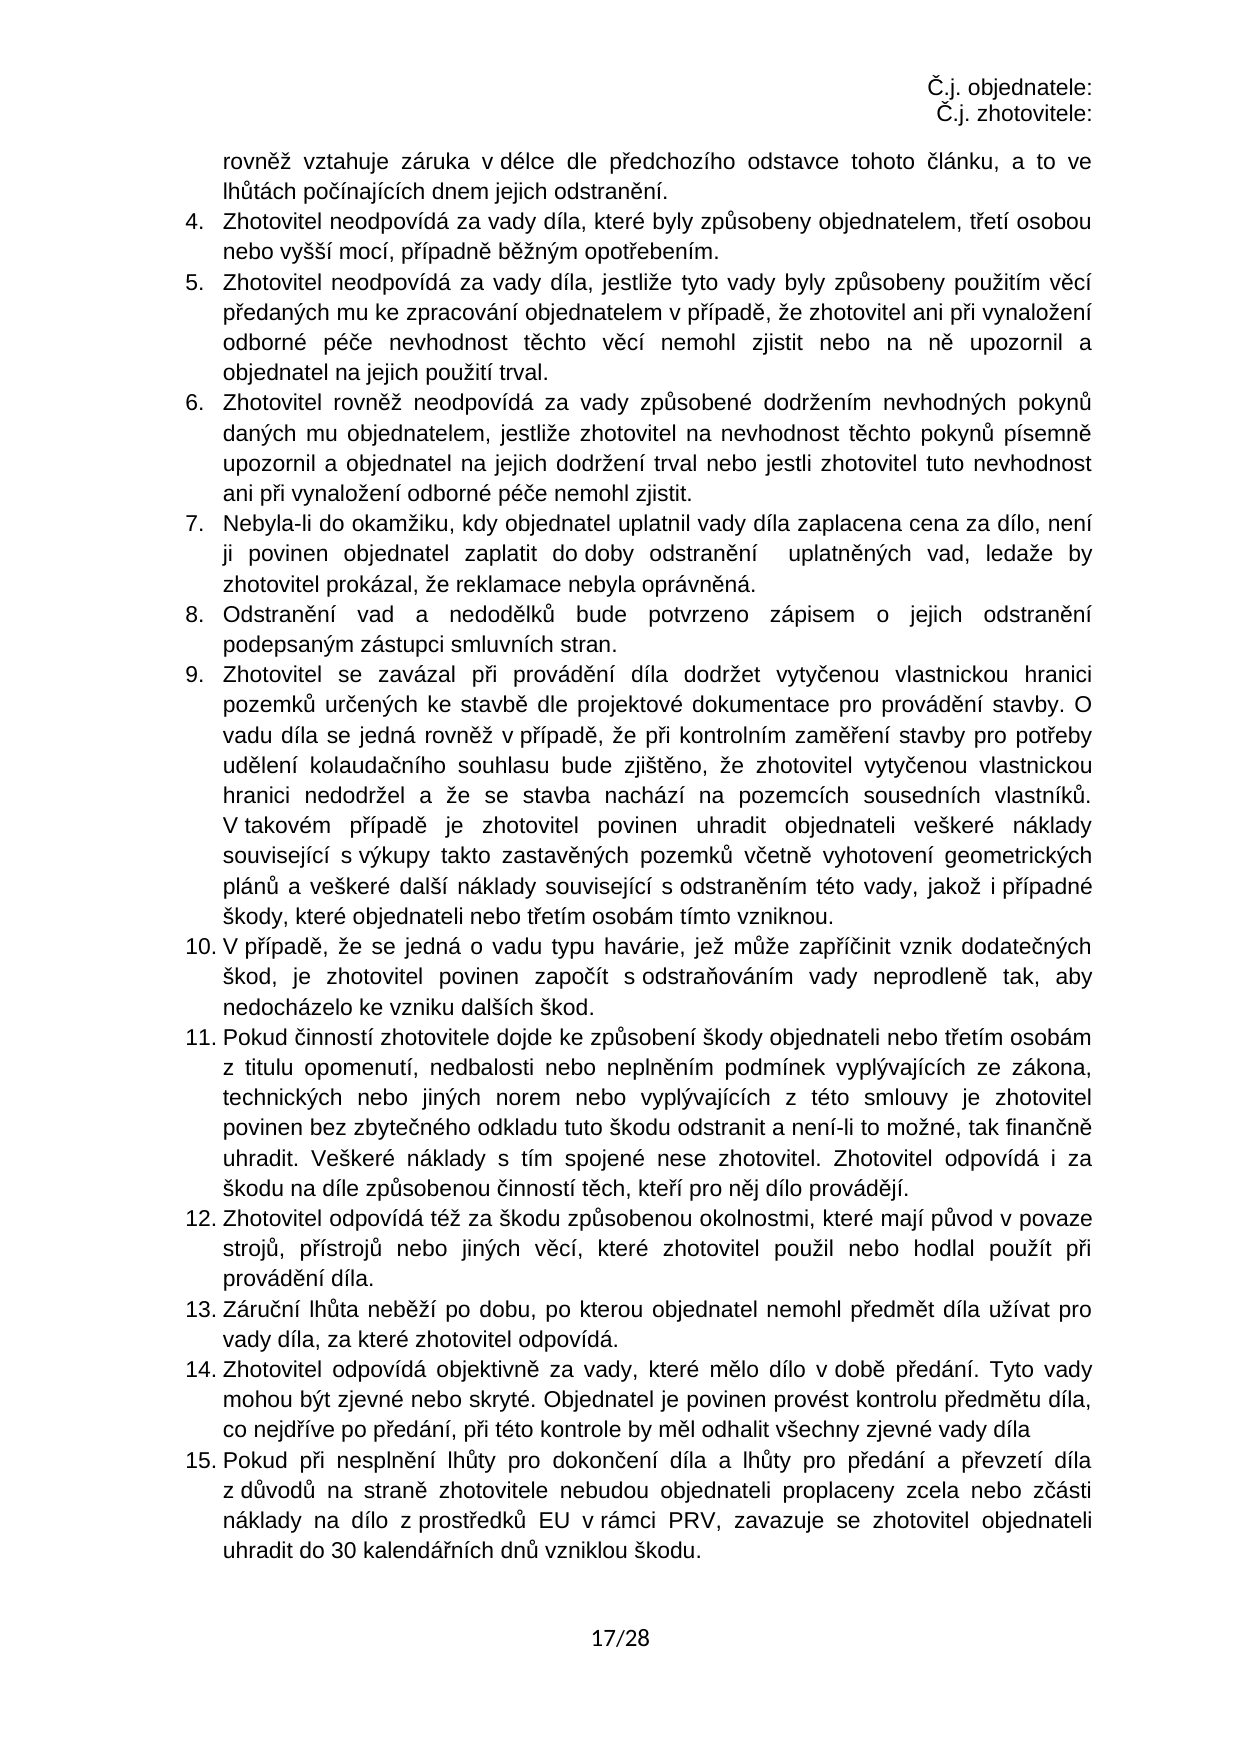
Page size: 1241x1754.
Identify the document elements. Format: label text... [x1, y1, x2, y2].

list Pokud při nesplnění lhůty pro dokončení díla a lhůty pro předání a převzetí díla z důvodů na straně zhotovitele nebudou objednateli proplaceny zcela nebo zčásti náklady na dílo z prostředků EU v rámci PRV, zavazuje se zhotovitel objednateli uhradit do 30 kalendářních dnů vzniklou škodu. [185, 1447, 1093, 1563]
list Zhotovitel neodpovídá za vady díla, které byly způsobeny objednatelem, třetí osobou nebo vyšší mocí, případně běžným opotřebením. [185, 208, 1093, 264]
list Nebyla-li do okamžiku, kdy objednatel uplatnil vady díla zaplacena cena za dílo, není ji povinen objednatel zaplatit do doby odstranění uplatněných vad, ledaže by zhotovitel prokázal, že reklamace nebyla oprávněná. [185, 510, 1093, 597]
list Záruční lhůta neběží po dobu, po kterou objednatel nemohl předmět díla užívat pro vady díla, za které zhotovitel odpovídá. [185, 1296, 1093, 1352]
list Zhotovitel se zavázal při provádění díla dodržet vytyčenou vlastnickou hranici pozemků určených ke stavbě dle projektové dokumentace pro provádění stavby. O vadu díla se jedná rovněž v případě, že při kontrolním zaměření stavby pro potřeby udělení kolaudačního souhlasu bude zjištěno, že zhotovitel vytyčenou vlastnickou hranici nedodržel a že se stavba nachází na pozemcích sousedních vlastníků. V takovém případě je zhotovitel povinen uhradit objednateli veškeré náklady související s výkupy takto zastavěných pozemků včetně vyhotovení geometrických plánů a veškeré další náklady související s odstraněním této vady, jakož i případné škody, které objednateli nebo třetím osobám tímto vzniknou. [185, 661, 1093, 929]
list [185, 148, 1093, 204]
list Zhotovitel odpovídá objektivně za vady, které mělo dílo v době předání. Tyto vady mohou být zjevné nebo skryté. Objednatel je povinen provést kontrolu předmětu díla, co nejdříve po předání, při této kontrole by měl odhalit všechny zjevné vady díla [185, 1356, 1093, 1443]
list Zhotovitel rovněž neodpovídá za vady způsobené dodržením nevhodných pokynů daných mu objednatelem, jestliže zhotovitel na nevhodnost těchto pokynů písemně upozornil a objednatel na jejich dodržení trval nebo jestli zhotovitel tuto nevhodnost ani při vynaložení odborné péče nemohl zjistit. [185, 389, 1093, 506]
list Pokud činností zhotovitele dojde ke způsobení škody objednateli nebo třetím osobám z titulu opomenutí, nedbalosti nebo neplněním podmínek vyplývajících ze zákona, technických nebo jiných norem nebo vyplývajících z této smlouvy je zhotovitel povinen bez zbytečného odkladu tuto škodu odstranit a není-li to možné, tak finančně uhradit. Veškeré náklady s tím spojené nese zhotovitel. Zhotovitel odpovídá i za škodu na díle způsobenou činností těch, kteří pro něj dílo provádějí. [185, 1024, 1093, 1201]
list V případě, že se jedná o vadu typu havárie, jež může zapříčinit vznik dodatečných škod, je zhotovitel povinen započít s odstraňováním vady neprodleně tak, aby nedocházelo ke vzniku dalších škod. [185, 933, 1093, 1020]
list Zhotovitel neodpovídá za vady díla, jestliže tyto vady byly způsobeny použitím věcí předaných mu ke zpracování objednatelem v případě, že zhotovitel ani při vynaložení odborné péče nevhodnost těchto věcí nemohl zjistit nebo na ně upozornil a objednatel na jejich použití trval. [185, 268, 1093, 385]
list Zhotovitel odpovídá též za škodu způsobenou okolnostmi, které mají původ v povaze strojů, přístrojů nebo jiných věcí, které zhotovitel použil nebo hodlal použít při provádění díla. [185, 1205, 1093, 1292]
list Odstranění vad a nedodělků bude potvrzeno zápisem o jejich odstranění podepsaným zástupci smluvních stran. [185, 601, 1093, 657]
